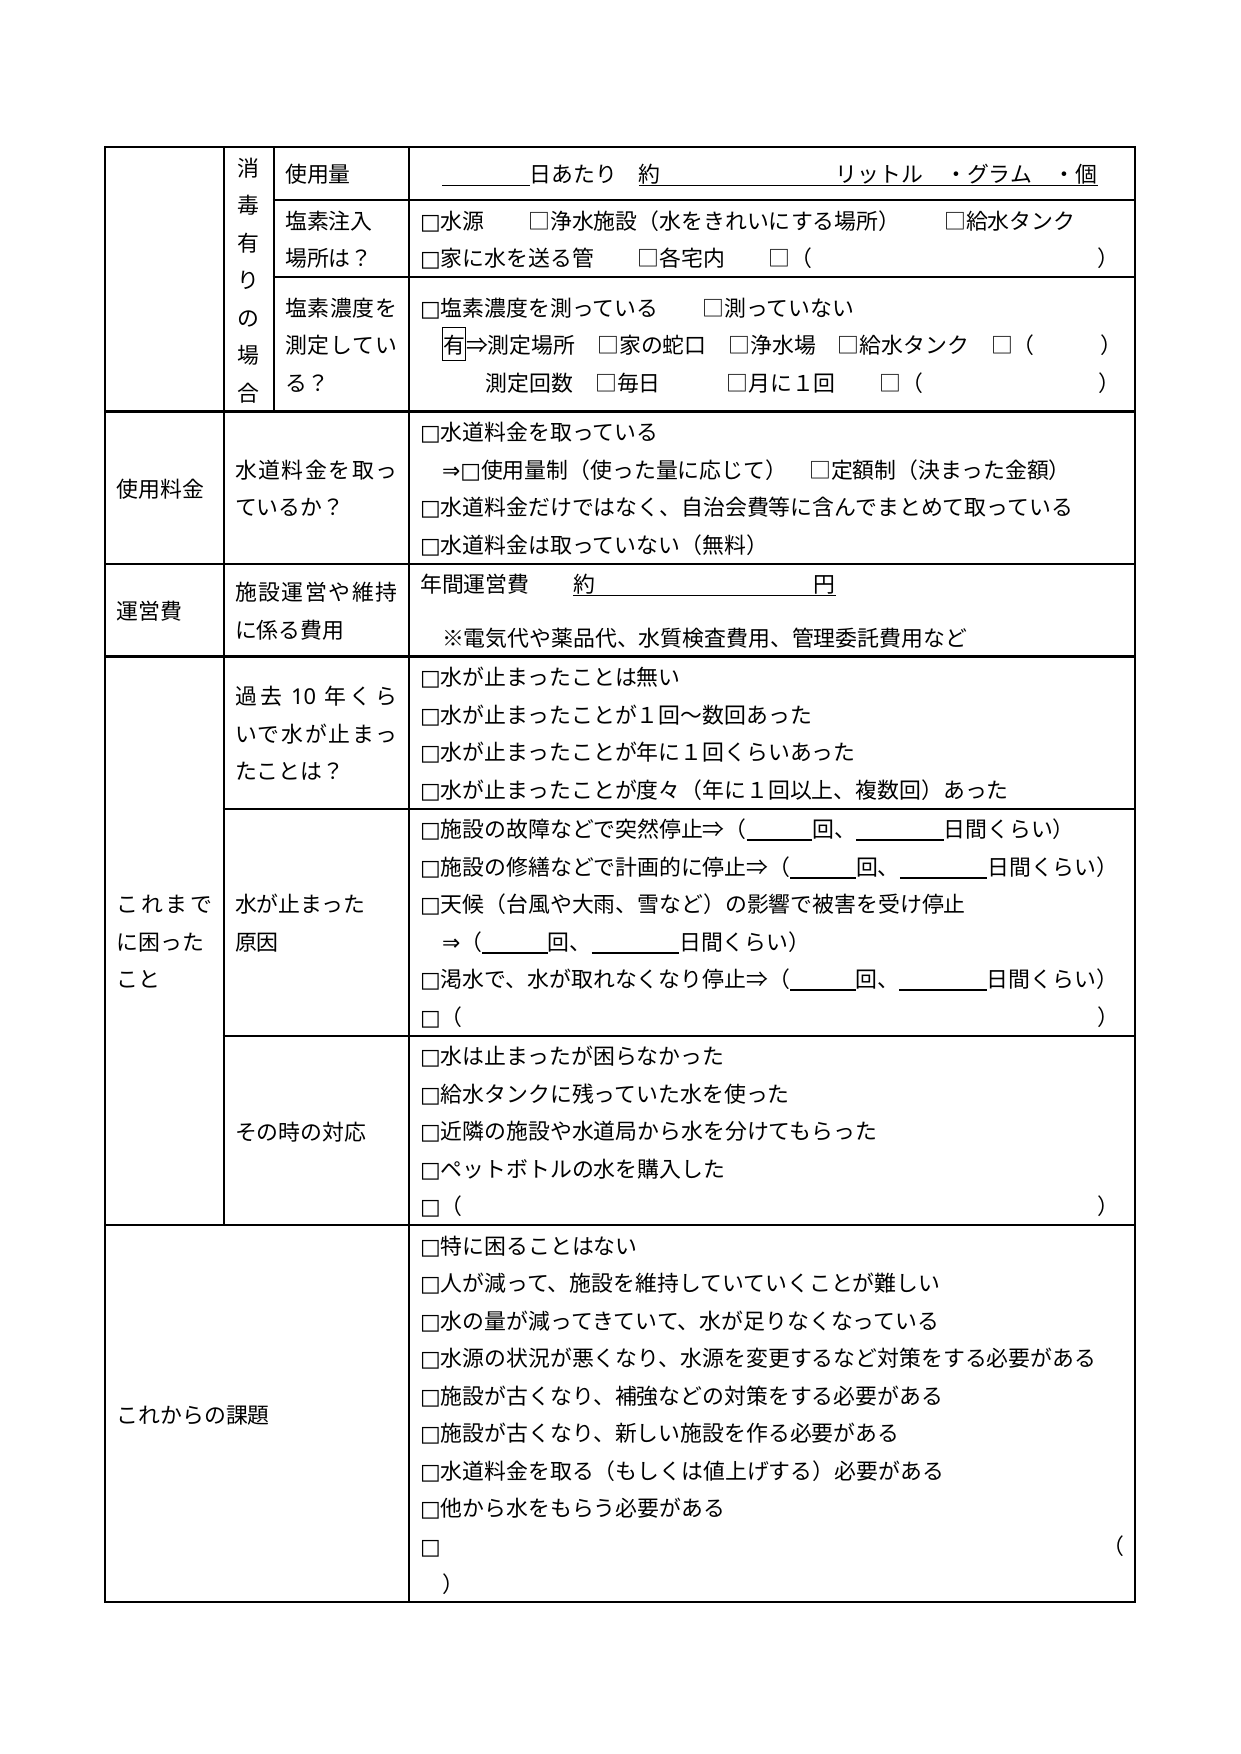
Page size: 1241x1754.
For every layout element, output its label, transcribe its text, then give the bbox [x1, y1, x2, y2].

table_cell 日あたり 約 リットル ・グラム ・個 [410, 148, 1134, 199]
table_cell 使用量 [275, 148, 408, 199]
table_cell これからの課題 [106, 1226, 408, 1601]
table_cell その時の対応 [225, 1037, 408, 1224]
table_cell 水道料金を取っているか？ [225, 413, 408, 562]
table_cell 施設運営や維持に係る費用 [225, 565, 408, 655]
table_cell □水が止まったことは無い □水が止まったことが１回～数回あった □水が止まったことが年に１回くらいあった □水が止まったことが度々（年に１回以上、複数回）あった [410, 658, 1134, 807]
table_cell □水道料金を取っている ⇒□使用量制（使った量に応じて） □定額制（決まった金額） □水道料金だけではなく、自治会費等に含んでまとめて取っている □水道料金は取っていない（無料） [410, 413, 1134, 562]
table_cell 塩素消毒有りの場合 [225, 148, 273, 410]
table_cell 使用料金 [106, 413, 223, 562]
table_cell □塩素濃度を測っている □測っていない 有⇒測定場所 □家の蛇口 □浄水場 □給水タンク □（ ） 測定回数 □毎日 □月に１回 □（ ） [410, 278, 1134, 410]
table_cell 塩素注入 場所は？ [275, 201, 408, 276]
table_cell □施設の故障などで突然停止⇒（ 回、 日間くらい） □施設の修繕などで計画的に停止⇒（ 回、 日間くらい） □天候（台風や大雨、雪など）の影響で被害を受け停止 ⇒（ 回、 日間くらい） □渇水で、水が取れなくなり停止⇒（ 回、 日間くらい） □（ ） [410, 810, 1134, 1034]
table_cell 運営費 [106, 565, 223, 655]
table_cell これまでに困った こと [106, 658, 223, 1224]
table_cell 過去10年くらいで水が止まったことは？ [225, 658, 408, 807]
table_cell 水が止まった 原因 [225, 810, 408, 1034]
table_cell 年間運営費 約 円 ※電気代や薬品代、水質検査費用、管理委託費用など [410, 565, 1134, 655]
table_cell 塩素濃度を測定している？ [275, 278, 408, 410]
table_cell □水は止まったが困らなかった □給水タンクに残っていた水を使った □近隣の施設や水道局から水を分けてもらった □ペットボトルの水を購入した □（ ） [410, 1037, 1134, 1224]
table_cell □水源 □浄水施設（水をきれいにする場所） □給水タンク □家に水を送る管 □各宅内 □（ ） [410, 201, 1134, 276]
table_cell □特に困ることはない □人が減って、施設を維持していていくことが難しい □水の量が減ってきていて、水が足りなくなっている □水源の状況が悪くなり、水源を変更するなど対策をする必要がある □施設が古くなり、補強などの対策をする必要がある □施設が古くなり、新しい施設を作る必要がある □水道料金を取る（もしくは値上げする）必要がある □他から水をもらう必要がある □（ ） [410, 1226, 1134, 1601]
